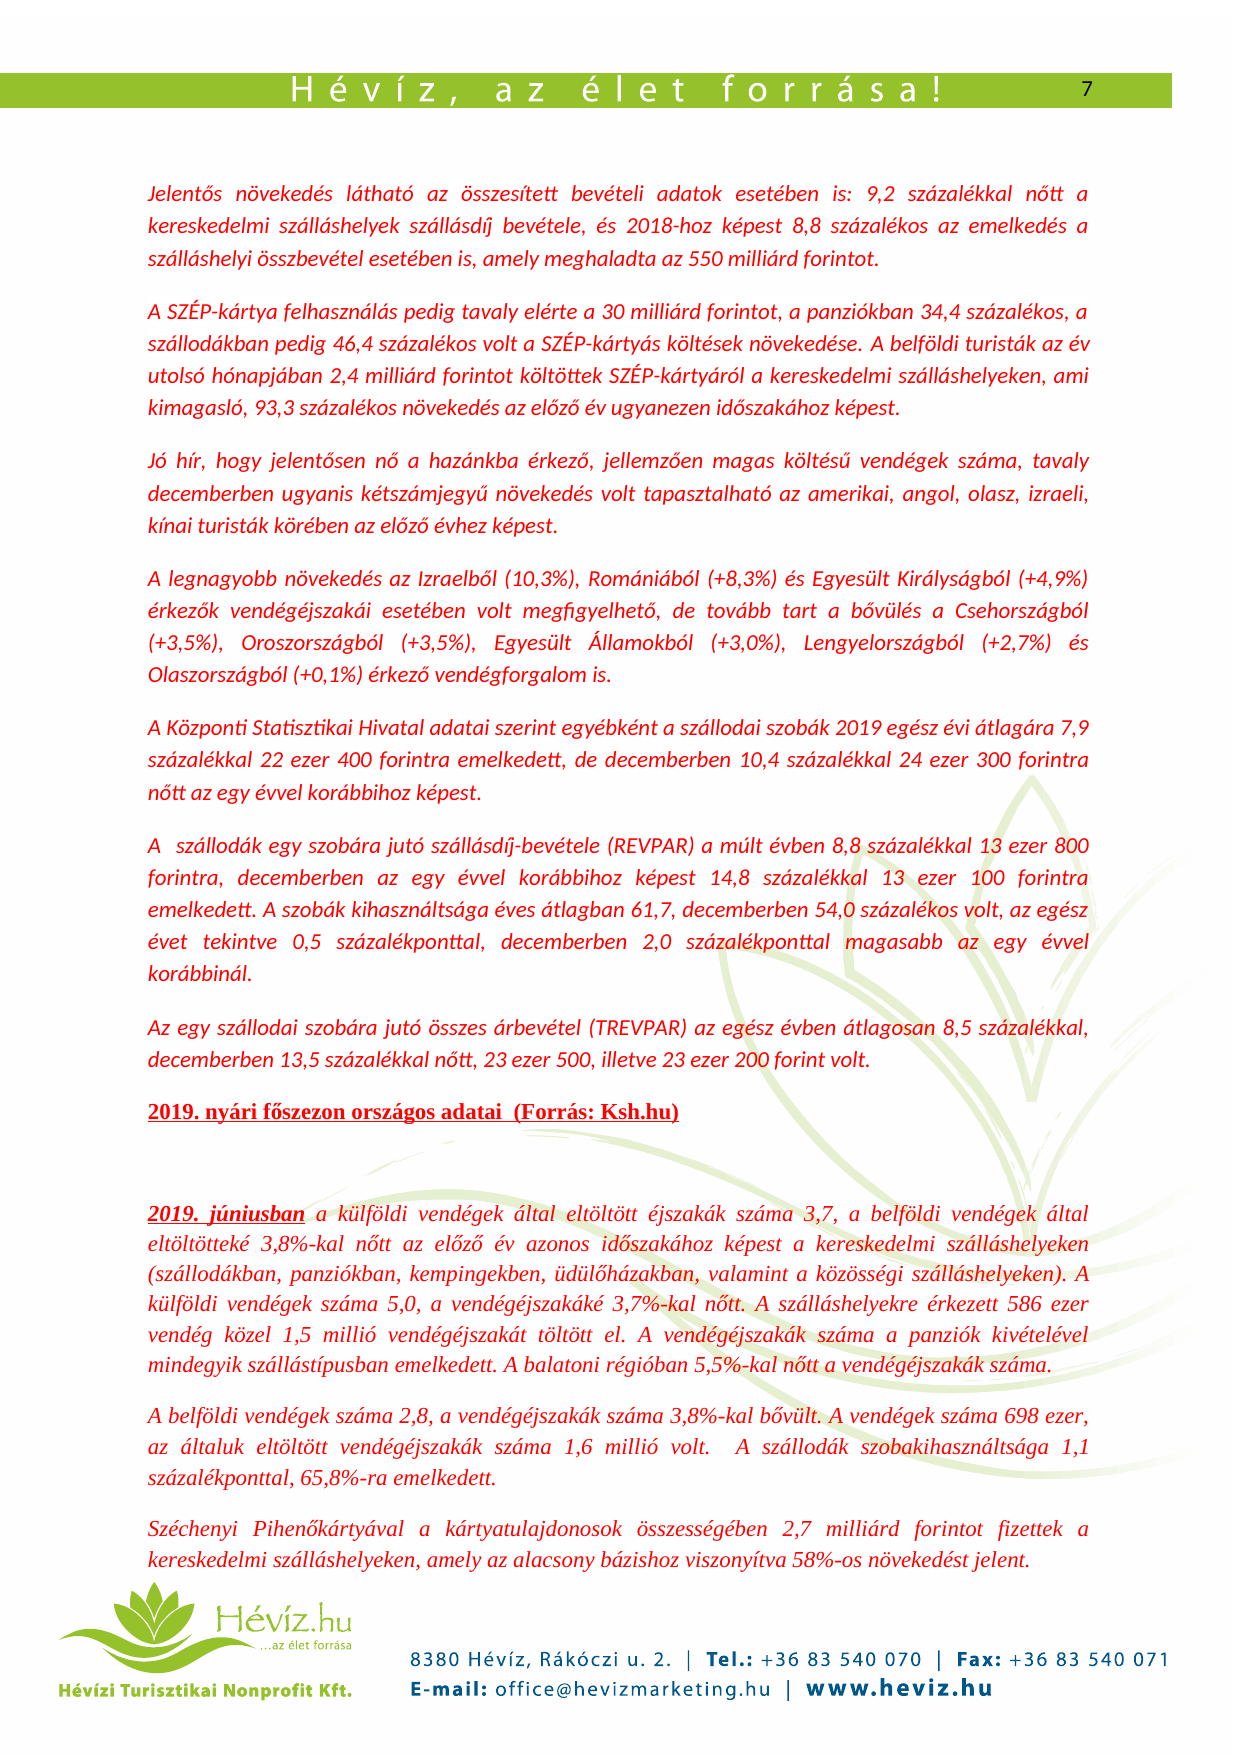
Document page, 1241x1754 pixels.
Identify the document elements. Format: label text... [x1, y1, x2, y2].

text 2019. nyári főszezon országos adatai (Forrás: Ksh.hu) [148, 1098, 1093, 1124]
text Az egy szállodai szobára jutó összes árbevétel (TREVPAR) az egész évben átlagosan 8,5 százalékkal, decemberben 13,5 százalékkal nőtt, 23 ezer 500, illetve 23 ezer 200 forint volt. [148, 1013, 1093, 1073]
text Jelentős növekedés látható az összesített bevételi adatok esetében is: 9,2 százalékkal nőtt a kereskedelmi szálláshelyek szállásdíj bevétele, és 2018-hoz képest 8,8 százalékos az emelkedés a szálláshelyi összbevétel esetében is, amely meghaladta az 550 milliárd forintot. [148, 179, 1093, 272]
text 2019. júniusban a külföldi vendégek által eltöltött éjszakák száma 3,7, a belföldi vendégek által eltöltötteké 3,8%-kal nőtt az előző év azonos időszakához képest a kereskedelmi szálláshelyeken (szállodákban, panziókban, kempingekben, üdülőházakban, valamint a közösségi szálláshelyeken). A külföldi vendégek száma 5,0, a vendégéjszakáké 3,7%-kal nőtt. A szálláshelyekre érkezett 586 ezer vendég közel 1,5 millió vendégéjszakát töltött el. A vendégéjszakák száma a panziók kivételével mindegyik szállástípusban emelkedett. A balatoni régióban 5,5%-kal nőtt a vendégéjszakák száma. [148, 1200, 1093, 1377]
text A legnagyobb növekedés az Izraelből (10,3%), Romániából (+8,3%) és Egyesült Királyságból (+4,9%) érkezők vendégéjszakái esetében volt megfigyelhető, de tovább tart a bővülés a Csehországból (+3,5%), Oroszországból (+3,5%), Egyesült Államokból (+3,0%), Lengyelországból (+2,7%) és Olaszországból (+0,1%) érkező vendégforgalom is. [148, 564, 1093, 688]
text Jó hír, hogy jelentősen nő a hazánkba érkező, jellemzően magas költésű vendégek száma, tavaly decemberben ugyanis kétszámjegyű növekedés volt tapasztalható az amerikai, angol, olasz, izraeli, kínai turisták körében az előző évhez képest. [148, 446, 1093, 539]
text A belföldi vendégek száma 2,8, a vendégéjszakák száma 3,8%-kal bővült. A vendégek száma 698 ezer, az általuk eltöltött vendégéjszakák száma 1,6 millió volt. A szállodák szobakihasználtsága 1,1 százalékponttal, 65,8%-ra emelkedett. [148, 1402, 1093, 1491]
text A SZÉP-kártya felhasználás pedig tavaly elérte a 30 milliárd forintot, a panziókban 34,4 százalékos, a szállodákban pedig 46,4 százalékos volt a SZÉP-kártyás költések növekedése. A belföldi turisták az év utolsó hónapjában 2,4 milliárd forintot költöttek SZÉP-kártyáról a kereskedelmi szálláshelyeken, ami kimagasló, 93,3 százalékos növekedés az előző év ugyanezen időszakához képest. [148, 297, 1093, 421]
text A szállodák egy szobára jutó szállásdíj-bevétele (REVPAR) a múlt évben 8,8 százalékkal 13 ezer 800 forintra, decemberben az egy évvel korábbihoz képest 14,8 százalékkal 13 ezer 100 forintra emelkedett. A szobák kihasználtsága éves átlagban 61,7, decemberben 54,0 százalékos volt, az egész évet tekintve 0,5 százalékponttal, decemberben 2,0 százalékponttal magasabb az egy évvel korábbinál. [148, 831, 1093, 988]
text Széchenyi Pihenőkártyával a kártyatulajdonosok összességében 2,7 milliárd forintot fizettek a kereskedelmi szálláshelyeken, amely az alacsony bázishoz viszonyítva 58%-os növekedést jelent. [148, 1515, 1093, 1572]
text A Központi Statisztikai Hivatal adatai szerint egyébként a szállodai szobák 2019 egész évi átlagára 7,9 százalékkal 22 ezer 400 forintra emelkedett, de decemberben 10,4 százalékkal 24 ezer 300 forintra nőtt az egy évvel korábbihoz képest. [148, 713, 1093, 806]
